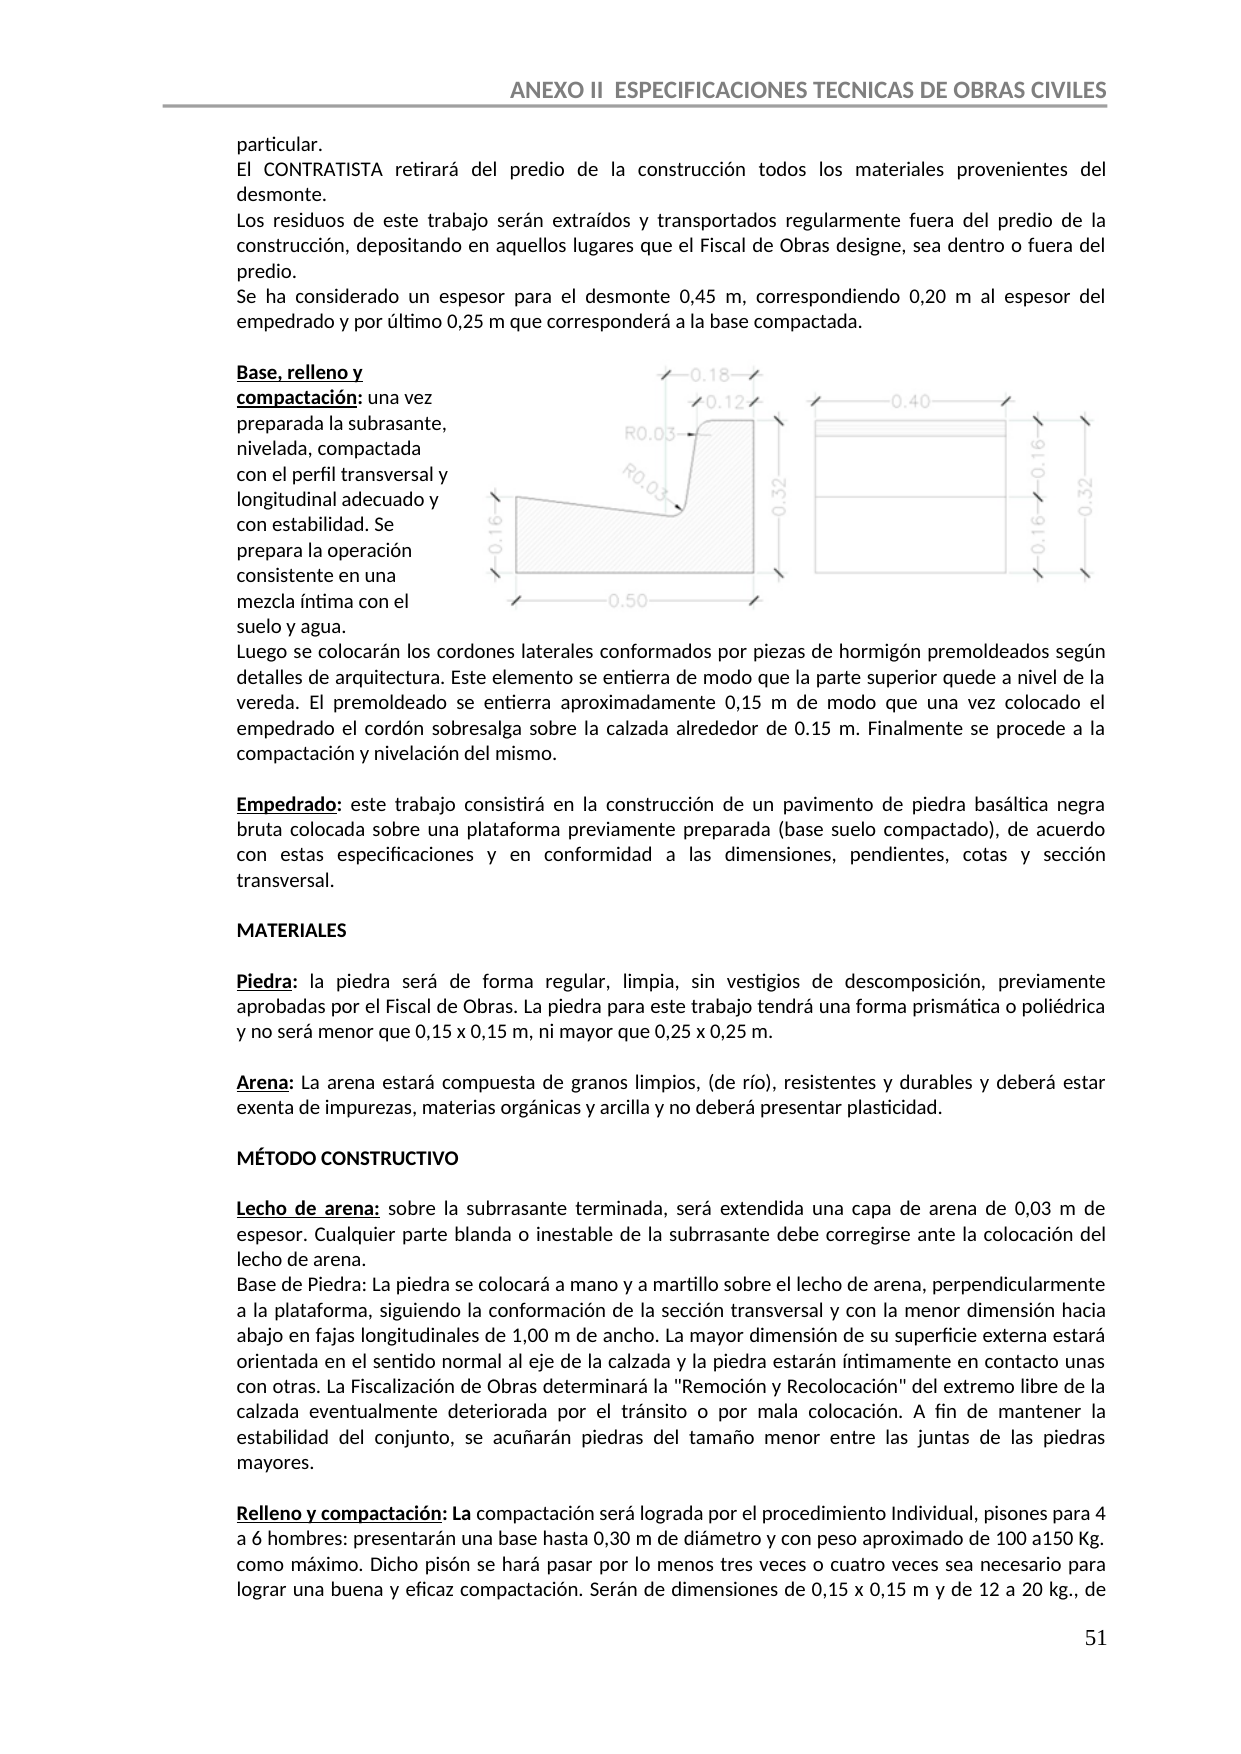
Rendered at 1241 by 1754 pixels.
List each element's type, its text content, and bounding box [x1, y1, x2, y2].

text Los residuos de este trabajo serán extraídos y transportados regularmente fuera del predio de la construcción, depositando en aquellos lugares que el Fiscal de Obras designe, sea dentro o fuera del predio. [236, 207, 1107, 283]
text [236, 131, 1107, 156]
text Piedra: la piedra será de forma regular, limpia, sin vestigios de descomposición, previamente aprobadas por el Fiscal de Obras. La piedra para este trabajo tendrá una forma prismática o poliédrica y no será menor que 0,15 x 0,15 m, ni mayor que 0,25 x 0,25 m. [236, 968, 1107, 1044]
picture [468, 353, 1125, 619]
text Lecho de arena: sobre la subrrasante terminada, será extendida una capa de arena de 0,03 m de espesor. Cualquier parte blanda o inestable de la subrrasante debe corregirse ante la colocación del lecho de arena. [236, 1195, 1107, 1272]
text Luego se colocarán los cordones laterales conformados por piezas de hormigón premoldeados según detalles de arquitectura. Este elemento se entierra de modo que la parte superior quede a nivel de la vereda. El premoldeado se entierra aproximadamente 0,15 m de modo que una vez colocado el empedrado el cordón sobresalga sobre la calzada alrededor de 0.15 m. Finalmente se procede a la compactación y nivelación del mismo. [236, 639, 1107, 766]
text Se ha considerado un espesor para el desmonte 0,45 m, correspondiendo 0,20 m al espesor del empedrado y por último 0,25 m que corresponderá a la base compactada. [236, 283, 1107, 334]
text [236, 1500, 1107, 1602]
text Empedrado: este trabajo consistirá en la construcción de un pavimento de piedra basáltica negra bruta colocada sobre una plataforma previamente preparada (base suelo compactado), de acuerdo con estas especificaciones y en conformidad a las dimensiones, pendientes, cotas y sección transversal. [236, 791, 1107, 892]
text El CONTRATISTA retirará del predio de la construcción todos los materiales provenientes del desmonte. [236, 156, 1107, 207]
text MATERIALES [236, 917, 1107, 943]
text Arena: La arena estará compuesta de granos limpios, (de río), resistentes y durables y deberá estar exenta de impurezas, materias orgánicas y arcilla y no deberá presentar plasticidad. [236, 1069, 1107, 1120]
text Base de Piedra: La piedra se colocará a mano y a martillo sobre el lecho de arena, perpendicularmente a la plataforma, siguiendo la conformación de la sección transversal y con la menor dimensión hacia abajo en fajas longitudinales de 1,00 m de ancho. La mayor dimensión de su superficie externa estará orientada en el sentido normal al eje de la calzada y la piedra estarán íntimamente en contacto unas con otras. La Fiscalización de Obras determinará la "Remoción y Recolocación" del extremo libre de la calzada eventualmente deteriorada por el tránsito o por mala colocación. A fin de mantener la estabilidad del conjunto, se acuñarán piedras del tamaño menor entre las juntas de las piedras mayores. [236, 1272, 1107, 1475]
text MÉTODO CONSTRUCTIVO [236, 1145, 1107, 1170]
